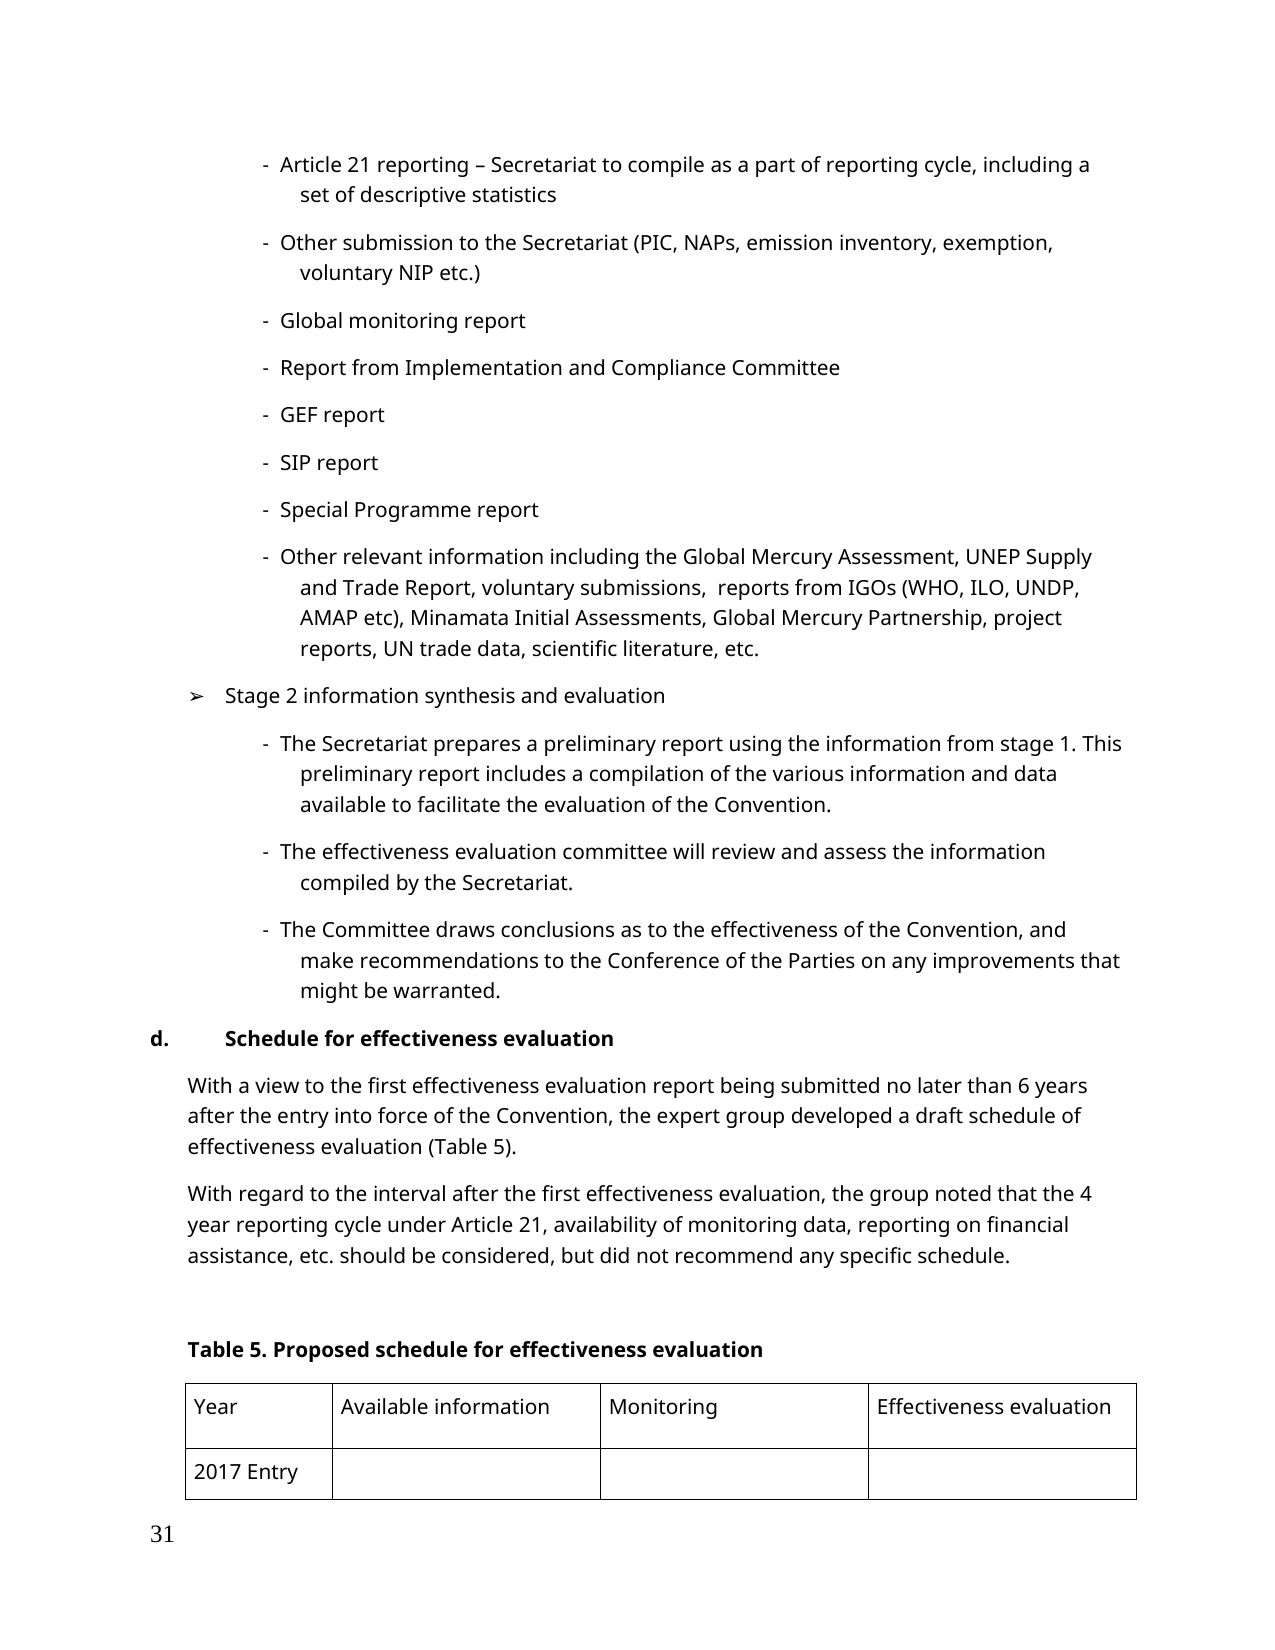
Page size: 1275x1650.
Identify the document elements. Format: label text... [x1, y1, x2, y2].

text With a view to the first effectiveness evaluation report being submitted no later than 6 years after the entry into force of the Convention, the expert group developed a draft schedule of effectiveness evaluation (Table 5). [187, 1071, 1125, 1161]
list SIP report [262, 448, 1125, 476]
list The Committee draws conclusions as to the effectiveness of the Convention, and make recommendations to the Conference of the Parties on any improvements that might be warranted. [262, 915, 1125, 1005]
list Report from Implementation and Compliance Committee [262, 353, 1125, 382]
table_cell [869, 1449, 1136, 1499]
text d. Schedule for effectiveness evaluation [150, 1024, 1125, 1052]
table_header Monitoring [601, 1384, 868, 1448]
list The Secretariat prepares a preliminary report using the information from stage 1. This preliminary report includes a compilation of the various information and data available to facilitate the evaluation of the Convention. [262, 729, 1125, 818]
table_cell [601, 1449, 868, 1499]
list Other submission to the Secretariat (PIC, NAPs, emission inventory, exemption, voluntary NIP etc.) [262, 228, 1125, 287]
list Global monitoring report [262, 306, 1125, 334]
list Special Programme report [262, 495, 1125, 523]
list GEF report [262, 400, 1125, 429]
table_header Available information [333, 1384, 600, 1448]
list Article 21 reporting – Secretariat to compile as a part of reporting cycle, including a set of descriptive statistics [262, 150, 1125, 209]
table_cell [186, 1449, 332, 1499]
text With regard to the interval after the first effectiveness evaluation, the group noted that the 4 year reporting cycle under Article 21, availability of monitoring data, reporting on financial assistance, etc. should be considered, but did not recommend any specific schedule. [187, 1179, 1125, 1269]
list Other relevant information including the Global Mercury Assessment, UNEP Supply and Trade Report, voluntary submissions, reports from IGOs (WHO, ILO, UNDP, AMAP etc), Minamata Initial Assessments, Global Mercury Partnership, project reports, UN trade data, scientific literature, etc. [262, 542, 1125, 663]
table_header Year [186, 1384, 332, 1448]
list The effectiveness evaluation committee will review and assess the information compiled by the Secretariat. [262, 837, 1125, 896]
table_header Effectiveness evaluation [869, 1384, 1136, 1448]
table_cell [333, 1449, 600, 1499]
text Table 5. Proposed schedule for effectiveness evaluation [187, 1335, 1125, 1364]
list Stage 2 information synthesis and evaluation [187, 681, 1125, 710]
